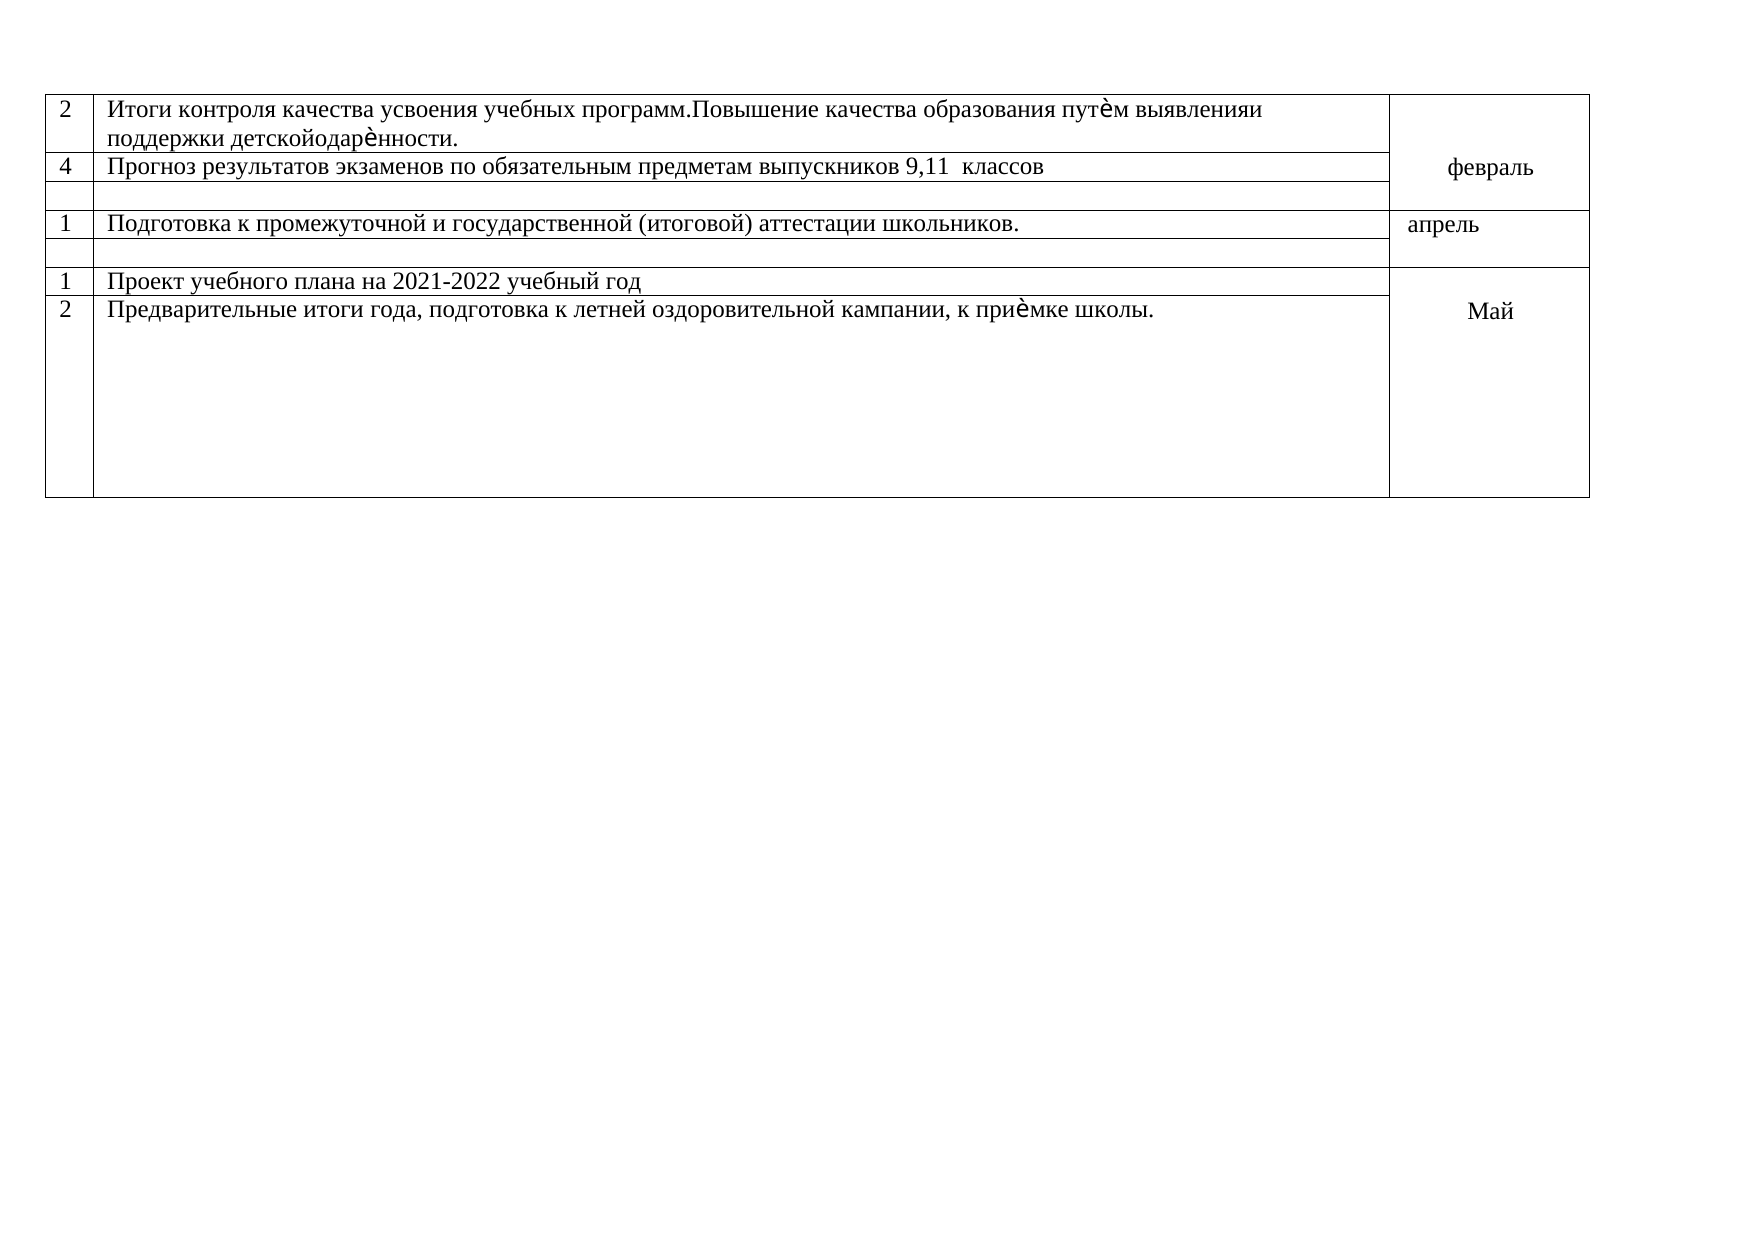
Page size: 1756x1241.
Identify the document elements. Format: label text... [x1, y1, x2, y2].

table_cell [94, 239, 1389, 267]
table_cell Май [1390, 268, 1589, 497]
table_cell [94, 182, 1389, 209]
table_cell Итоги контроля качества усвоения учебных программ.Повышение качества образования путѐм выявленияи поддержки детскойодарѐнности. [94, 95, 1389, 152]
table_cell апрель [1390, 211, 1589, 267]
table_cell 4 [46, 153, 93, 181]
table_cell 1 [46, 268, 93, 295]
table_cell Подготовка к промежуточной и государственной (итоговой) аттестации школьников. [94, 211, 1389, 238]
table_cell февраль [1390, 95, 1589, 209]
table_cell 1 [46, 211, 93, 238]
table_cell 2 [46, 296, 93, 497]
table_cell 2 [46, 95, 93, 152]
table_cell [46, 182, 93, 209]
table_cell Предварительные итоги года, подготовка к летней оздоровительной кампании, к приѐмке школы. [94, 296, 1389, 497]
table_cell Прогноз результатов экзаменов по обязательным предметам выпускников 9,11 классов [94, 153, 1389, 181]
table_cell [46, 239, 93, 267]
table_cell Проект учебного плана на 2021-2022 учебный год [94, 268, 1389, 295]
